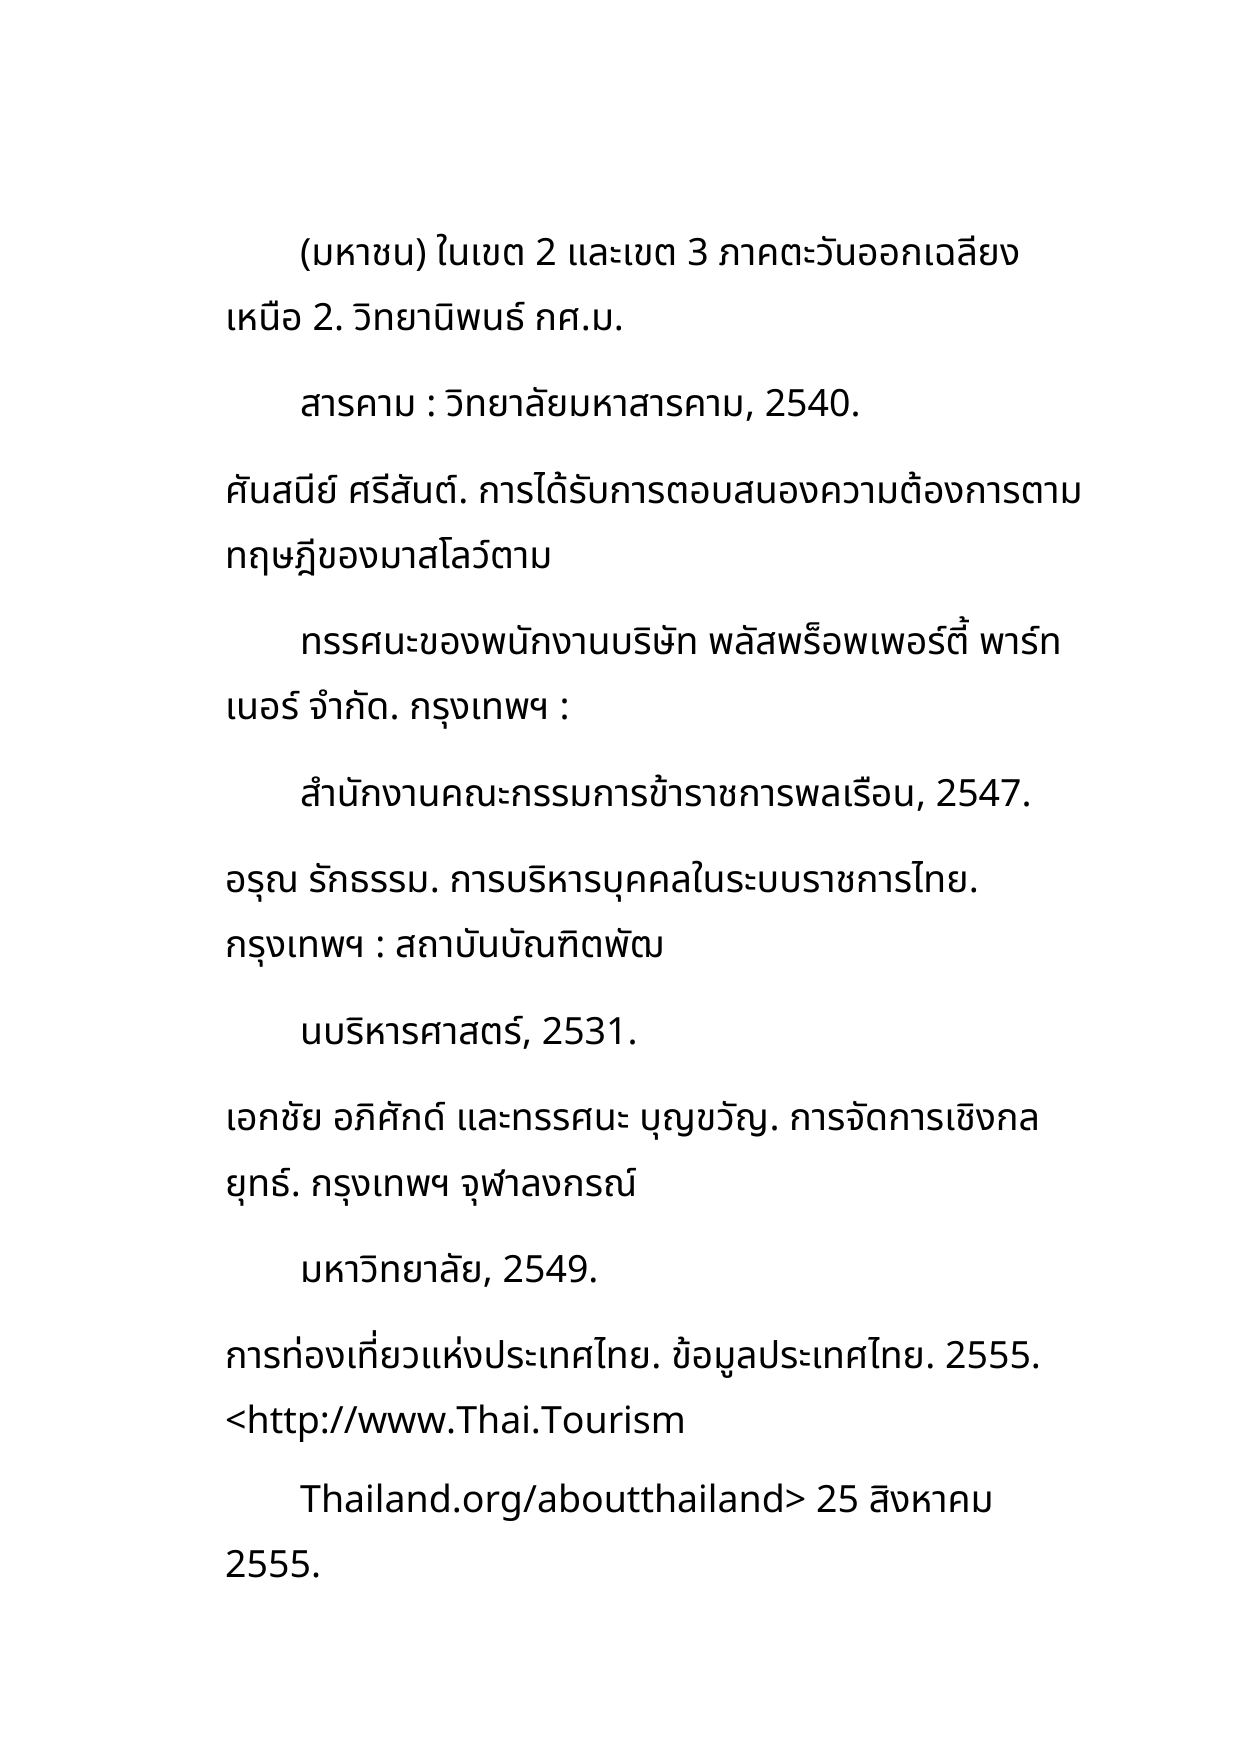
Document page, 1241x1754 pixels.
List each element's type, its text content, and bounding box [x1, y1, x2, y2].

text นบริหารศาสตร์, 2531. [225, 1004, 1090, 1061]
text ศันสนีย์ ศรีสันต์. การได้รับการตอบสนองความต้องการตามทฤษฎีของมาสโลว์ตาม [225, 463, 1090, 585]
text ทรรศนะของพนักงานบริษัท พลัสพร็อพเพอร์ตี้ พาร์ทเนอร์ จำกัด. กรุงเทพฯ : [225, 614, 1090, 737]
text มหาวิทยาลัย, 2549. [225, 1242, 1090, 1299]
text การท่องเที่ยวแห่งประเทศไทย. ข้อมูลประเทศไทย. 2555. <http://www.Thai.Tourism [225, 1328, 1090, 1444]
text สำนักงานคณะกรรมการข้าราชการพลเรือน, 2547. [225, 766, 1090, 823]
text Thailand.org/aboutthailand> 25 สิงหาคม 2555. [225, 1473, 1090, 1588]
text เอกชัย อภิศักด์ และทรรศนะ บุญขวัญ. การจัดการเชิงกลยุทธ์. กรุงเทพฯ จุฬาลงกรณ์ [225, 1090, 1090, 1213]
text อรุณ รักธรรม. การบริหารบุคคลในระบบราชการไทย. กรุงเทพฯ : สถาบันบัณฑิตพัฒ [225, 852, 1090, 975]
text (มหาชน) ในเขต 2 และเขต 3 ภาคตะวันออกเฉลียงเหนือ 2. วิทยานิพนธ์ กศ.ม. [225, 225, 1090, 347]
text สารคาม : วิทยาลัยมหาสารคาม, 2540. [225, 377, 1090, 434]
